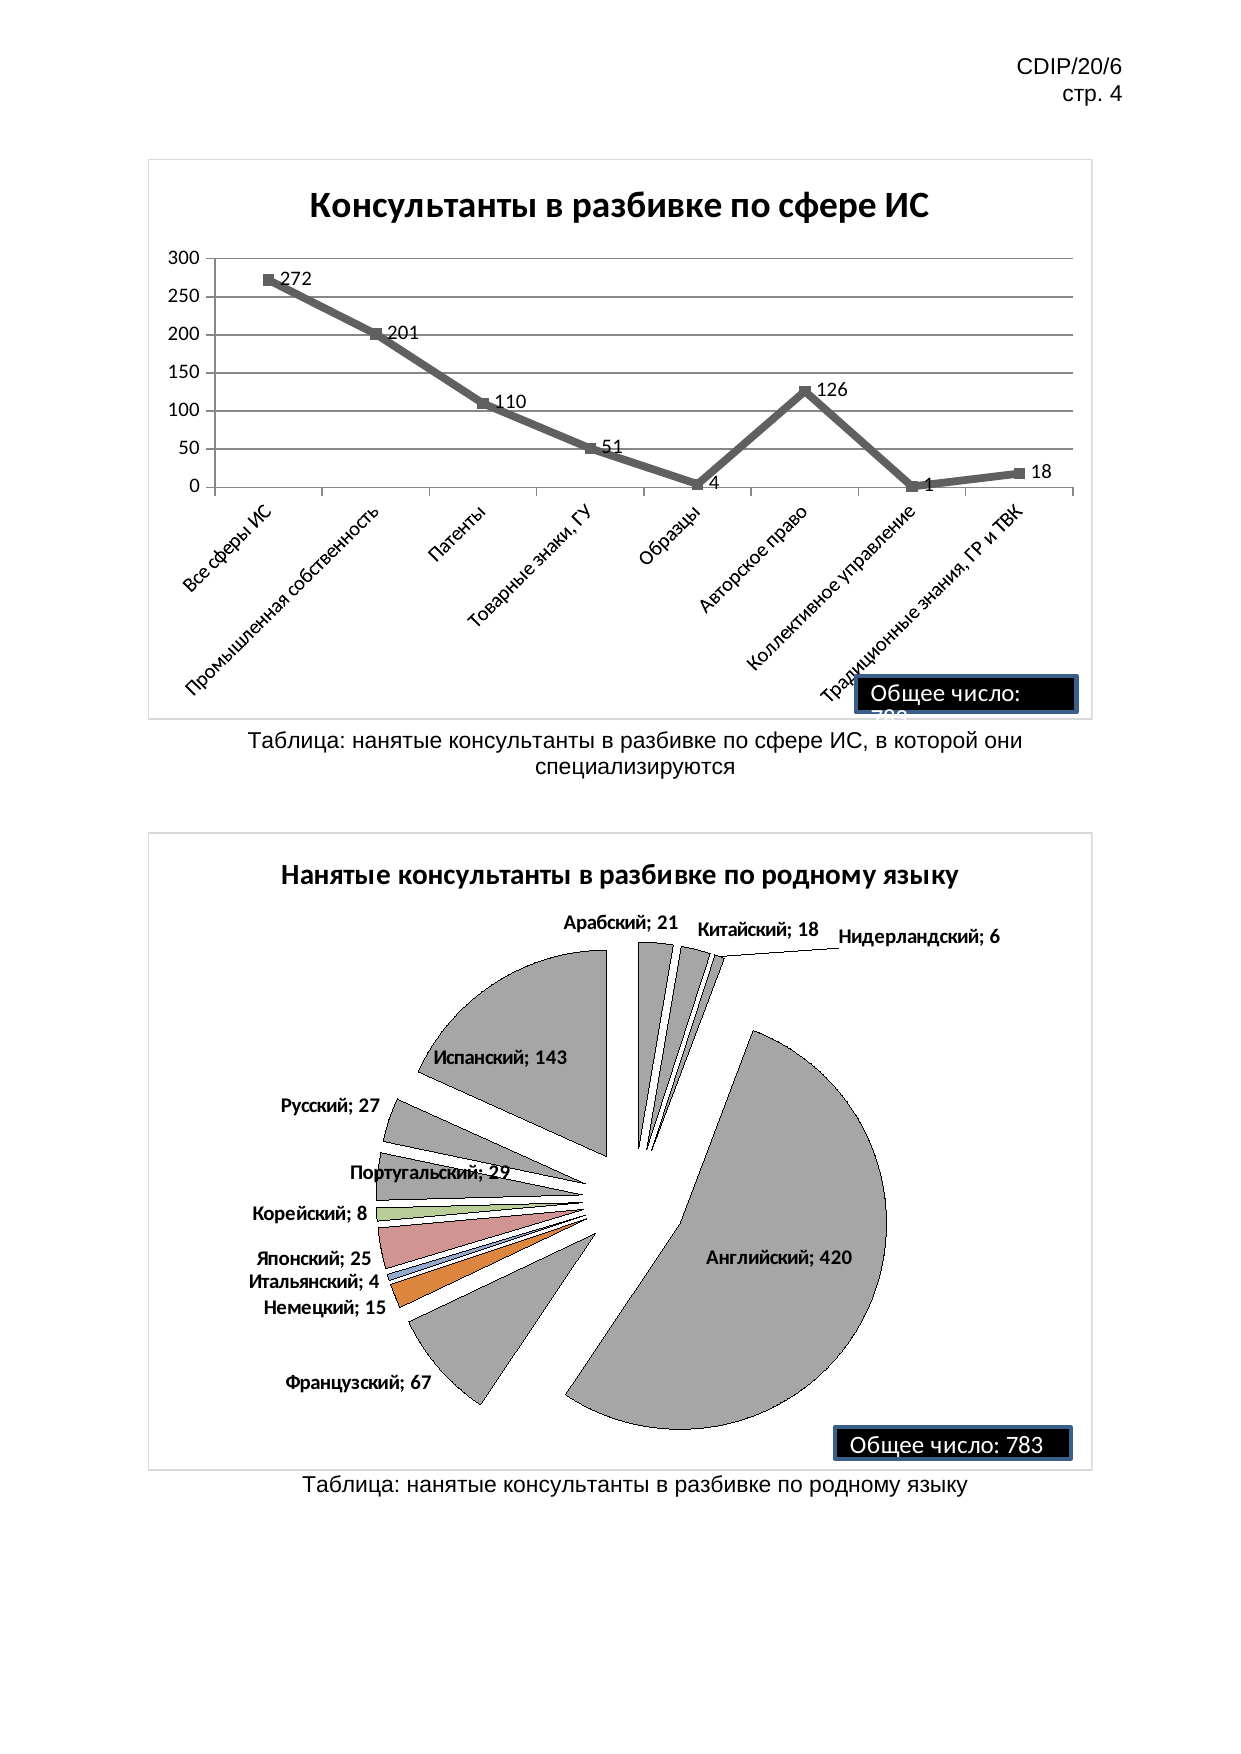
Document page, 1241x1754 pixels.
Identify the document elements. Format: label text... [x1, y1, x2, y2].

text Таблица: нанятые консультанты в разбивке по родному языку [148, 1471, 1122, 1497]
text Таблица: нанятые консультанты в разбивке по сфере ИС, в которой они специализируются [148, 727, 1122, 779]
